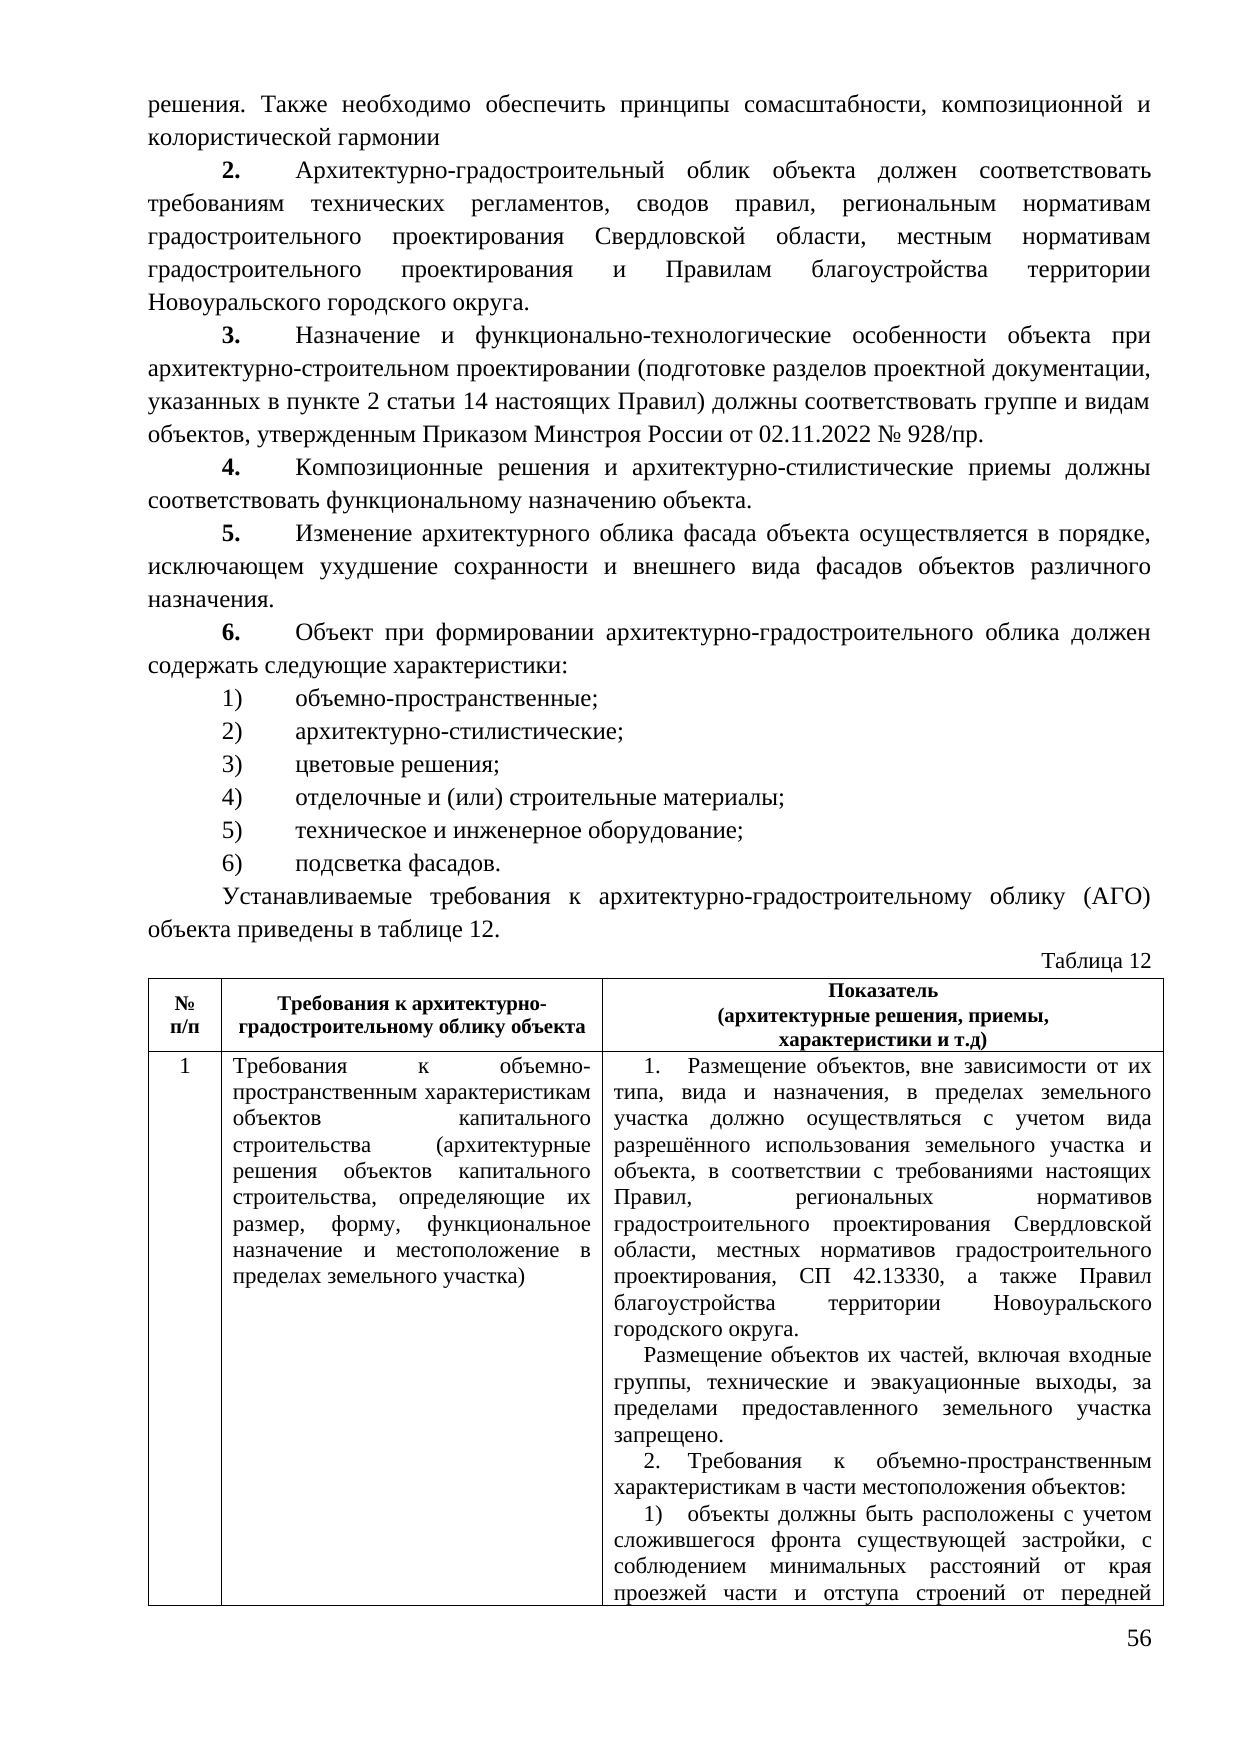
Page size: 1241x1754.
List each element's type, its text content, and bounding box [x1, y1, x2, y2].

list Назначение и функционально-технологические особенности объекта при архитектурно-строительном проектировании (подготовке разделов проектной документации, указанных в пункте 2 статьи 14 настоящих Правил) должны соответствовать группе и видам объектов, утвержденным Приказом Минстроя России от 02.11.2022 № 928/пр. [148, 320, 1152, 448]
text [148, 89, 1152, 150]
text Таблица 12 [148, 947, 1152, 973]
list подсветка фасадов. [148, 848, 1152, 877]
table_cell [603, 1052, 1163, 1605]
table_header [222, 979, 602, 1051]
list Изменение архитектурного облика фасада объекта осуществляется в порядке, исключающем ухудшение сохранности и внешнего вида фасадов объектов различного назначения. [148, 518, 1152, 613]
list Объект при формировании архитектурно-градостроительного облика должен содержать следующие характеристики: [148, 617, 1152, 679]
list объемно-пространственные; [148, 683, 1152, 712]
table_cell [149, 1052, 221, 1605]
list отделочные и (или) строительные материалы; [148, 782, 1152, 811]
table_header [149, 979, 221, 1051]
list Архитектурно-градостроительный облик объекта должен соответствовать требованиям технических регламентов, сводов правил, региональным нормативам градостроительного проектирования Свердловской области, местным нормативам градостроительного проектирования и Правилам благоустройства территории Новоуральского городского округа. [148, 155, 1152, 316]
list архитектурно-стилистические; [148, 716, 1152, 745]
list цветовые решения; [148, 749, 1152, 778]
list Композиционные решения и архитектурно-стилистические приемы должны соответствовать функциональному назначению объекта. [148, 452, 1152, 514]
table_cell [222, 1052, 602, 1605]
list техническое и инженерное оборудование; [148, 815, 1152, 844]
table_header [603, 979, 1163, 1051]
text Устанавливаемые требования к архитектурно-градостроительному облику (АГО) объекта приведены в таблице 12. [148, 881, 1152, 943]
